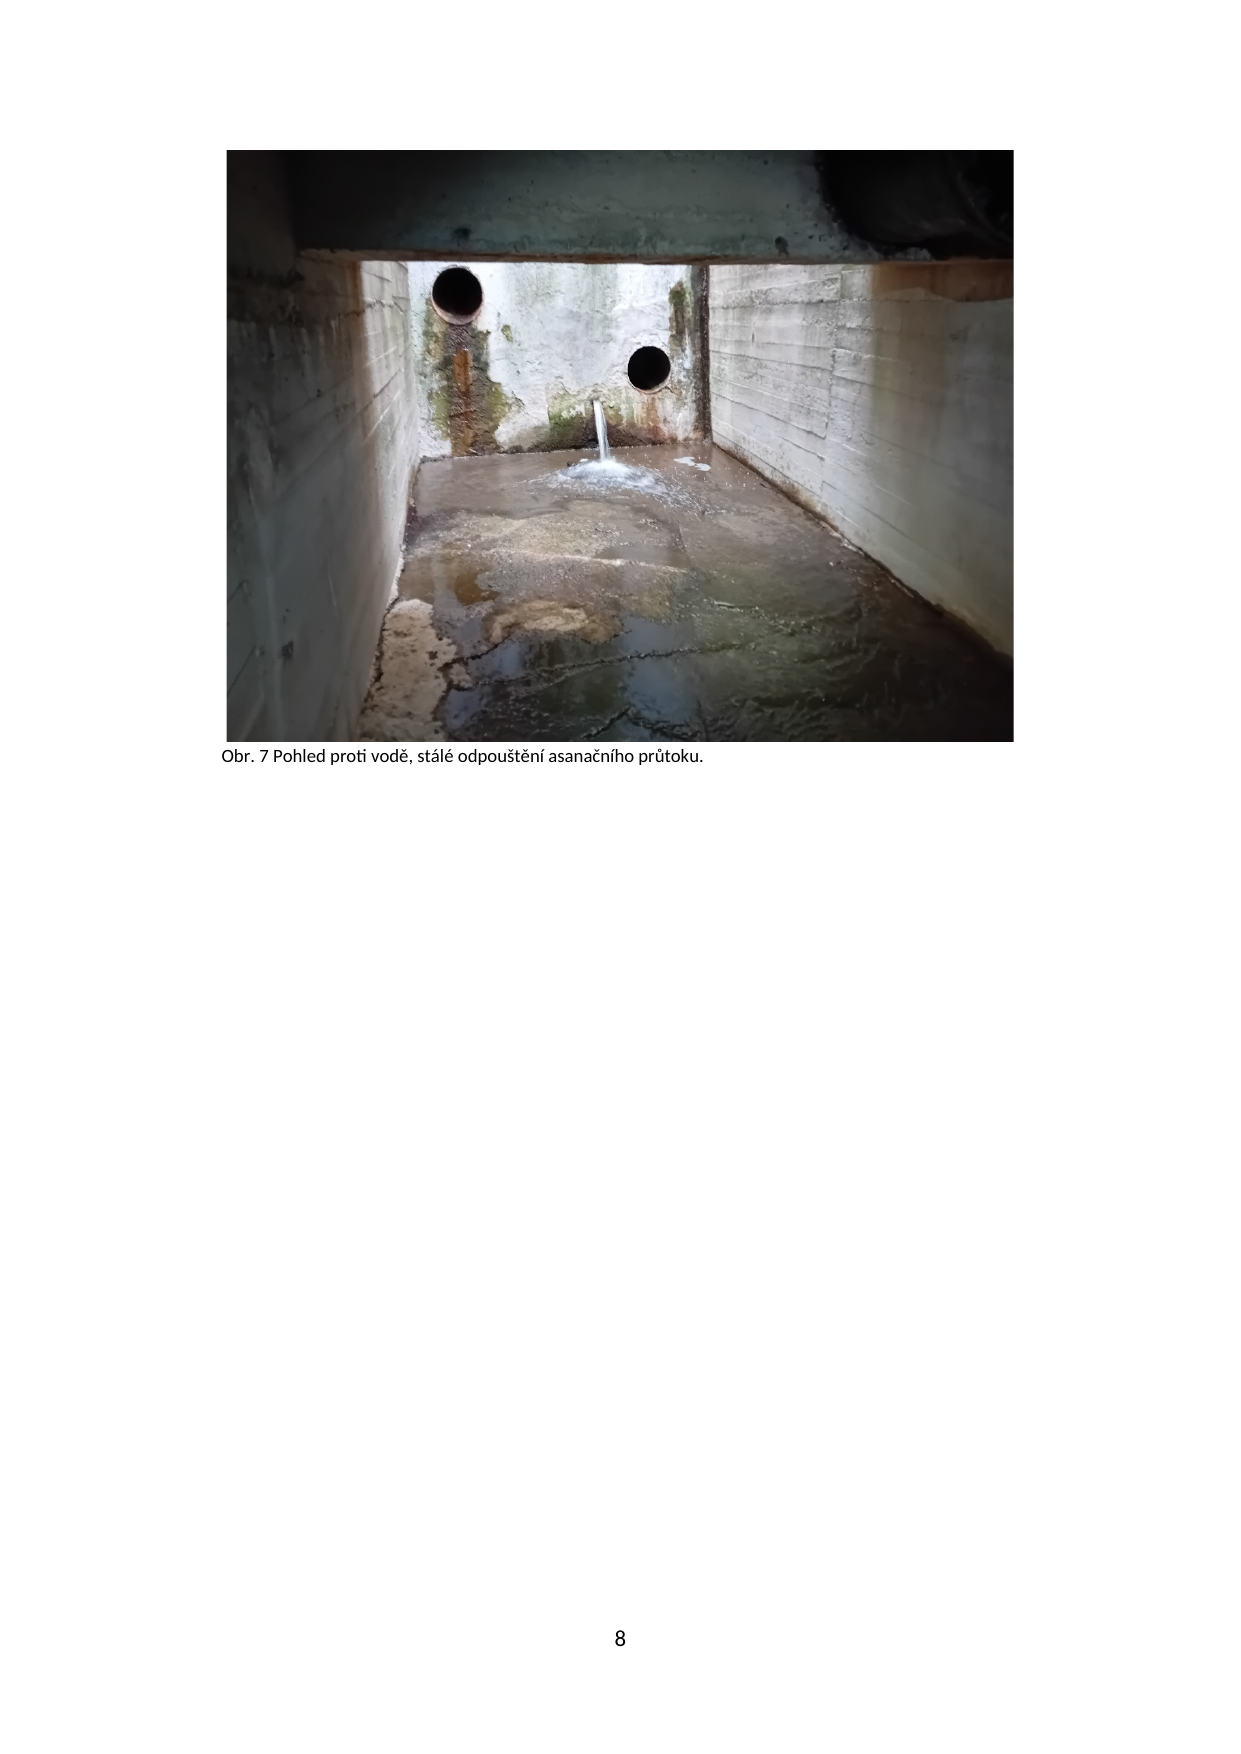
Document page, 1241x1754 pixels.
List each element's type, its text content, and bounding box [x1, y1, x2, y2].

picture [226, 150, 1014, 742]
